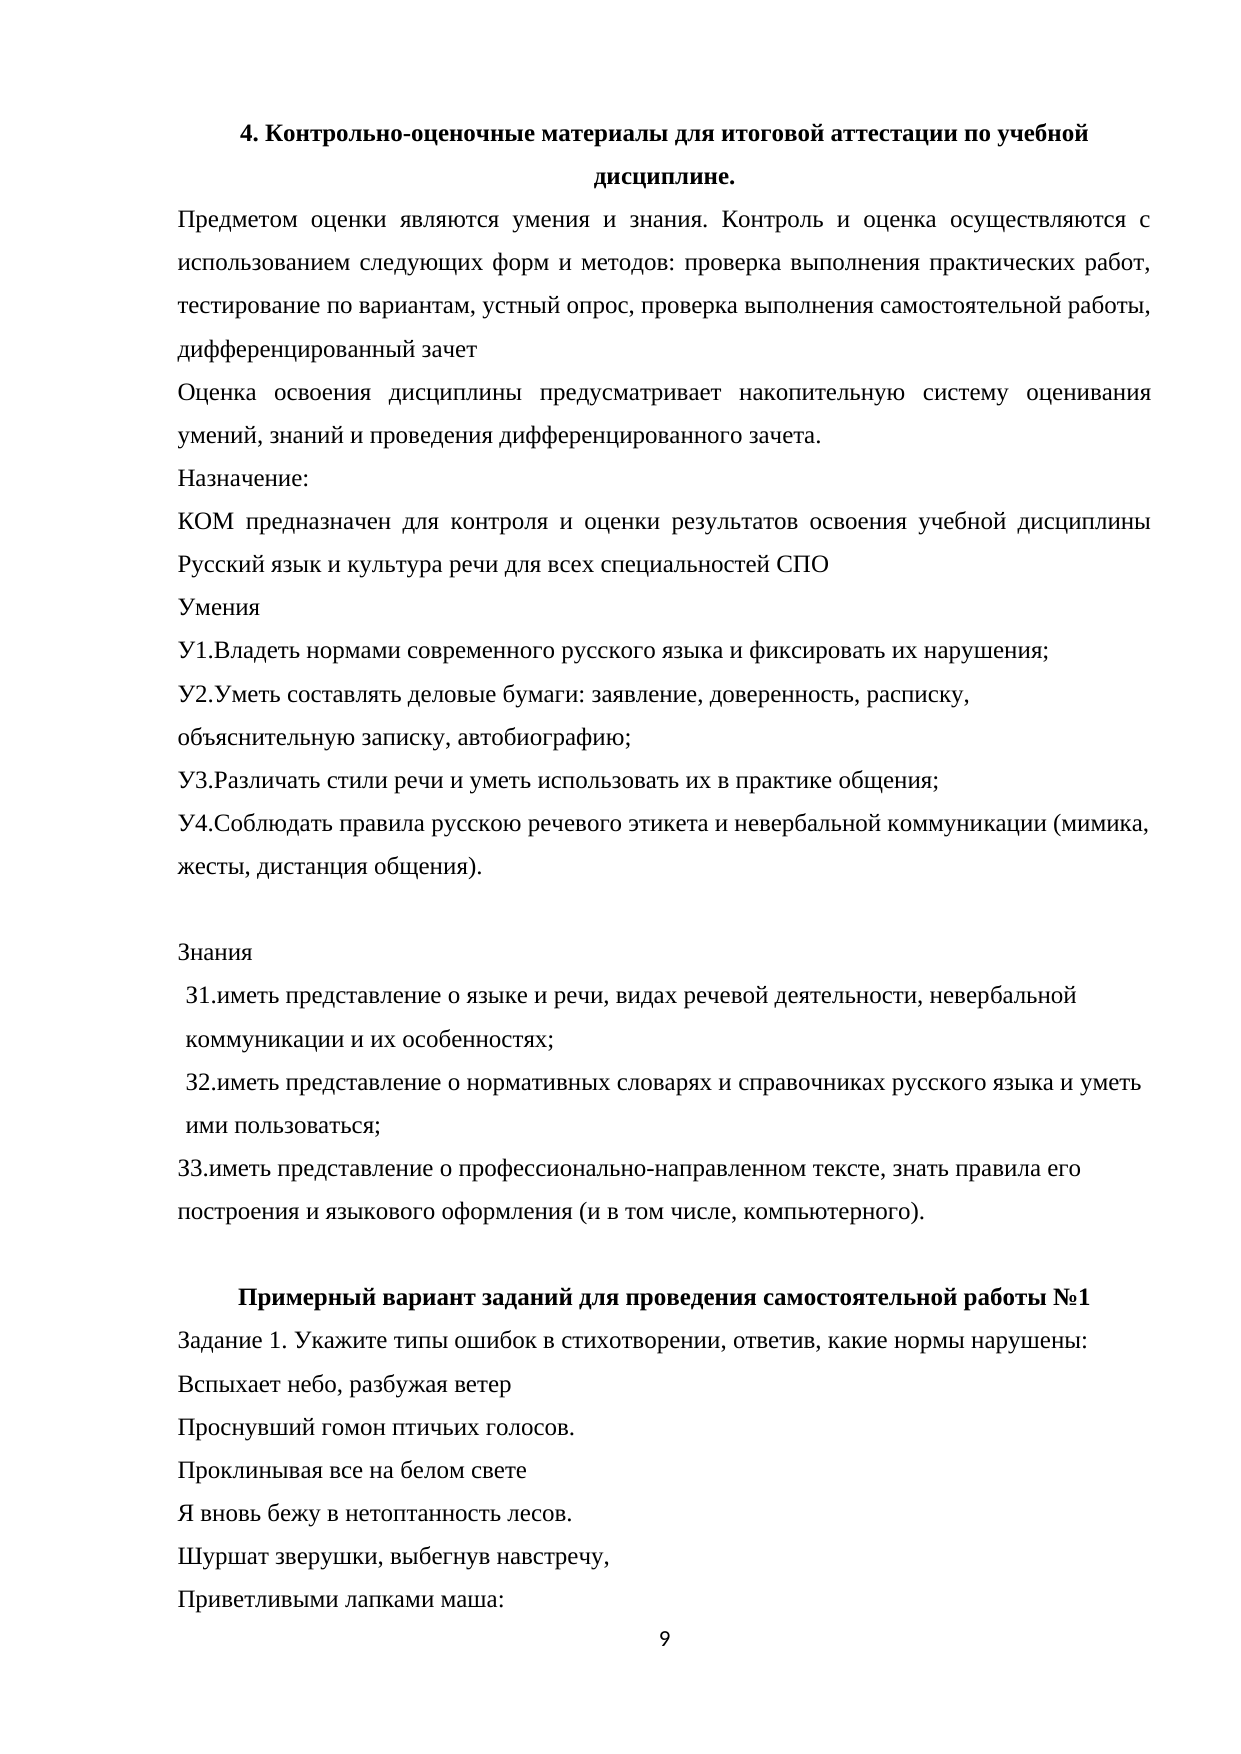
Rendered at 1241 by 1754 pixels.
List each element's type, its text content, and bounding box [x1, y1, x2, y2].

text У2.Уметь составлять деловые бумаги: заявление, доверенность, расписку, объяснительную записку, автобиографию; [177, 679, 1152, 751]
text 4. Контрольно-оценочные материалы для итоговой аттестации по учебной дисциплине. [177, 118, 1152, 190]
text Умения [177, 592, 1152, 621]
text З1.иметь представление о языке и речи, видах речевой деятельности, невербальной коммуникации и их особенностях; [185, 981, 1152, 1052]
text Знания [177, 937, 1152, 966]
text Примерный вариант заданий для проведения самостоятельной работы №1 [177, 1282, 1152, 1311]
text З2.иметь представление о нормативных словарях и справочниках русского языка и уметь ими пользоваться; [185, 1067, 1152, 1139]
text З3.иметь представление о профессионально-направленном тексте, знать правила его построения и языкового оформления (и в том числе, компьютерного). [177, 1153, 1152, 1225]
text КОМ предназначен для контроля и оценки результатов освоения учебной дисциплины Русский язык и культура речи для всех специальностей СПО [177, 506, 1152, 578]
text У1.Владеть нормами современного русского языка и фиксировать их нарушения; [177, 636, 1152, 664]
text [177, 1369, 1152, 1613]
text Оценка освоения дисциплины предусматривает накопительную систему оценивания умений, знаний и проведения дифференцированного зачета. [177, 377, 1152, 449]
text У4.Соблюдать правила русскою речевого этикета и невербальной коммуникации (мимика, жесты, дистанция общения). [177, 808, 1152, 880]
text Предметом оценки являются умения и знания. Контроль и оценка осуществляются с использованием следующих форм и методов: проверка выполнения практических работ, тестирование по вариантам, устный опрос, проверка выполнения самостоятельной работы, дифференцированный зачет [177, 204, 1152, 362]
text У3.Различать стили речи и уметь использовать их в практике общения; [177, 765, 1152, 794]
text Задание 1. Укажите типы ошибок в стихотворении, ответив, какие нормы нарушены: [177, 1326, 1152, 1354]
text Назначение: [177, 463, 1152, 492]
